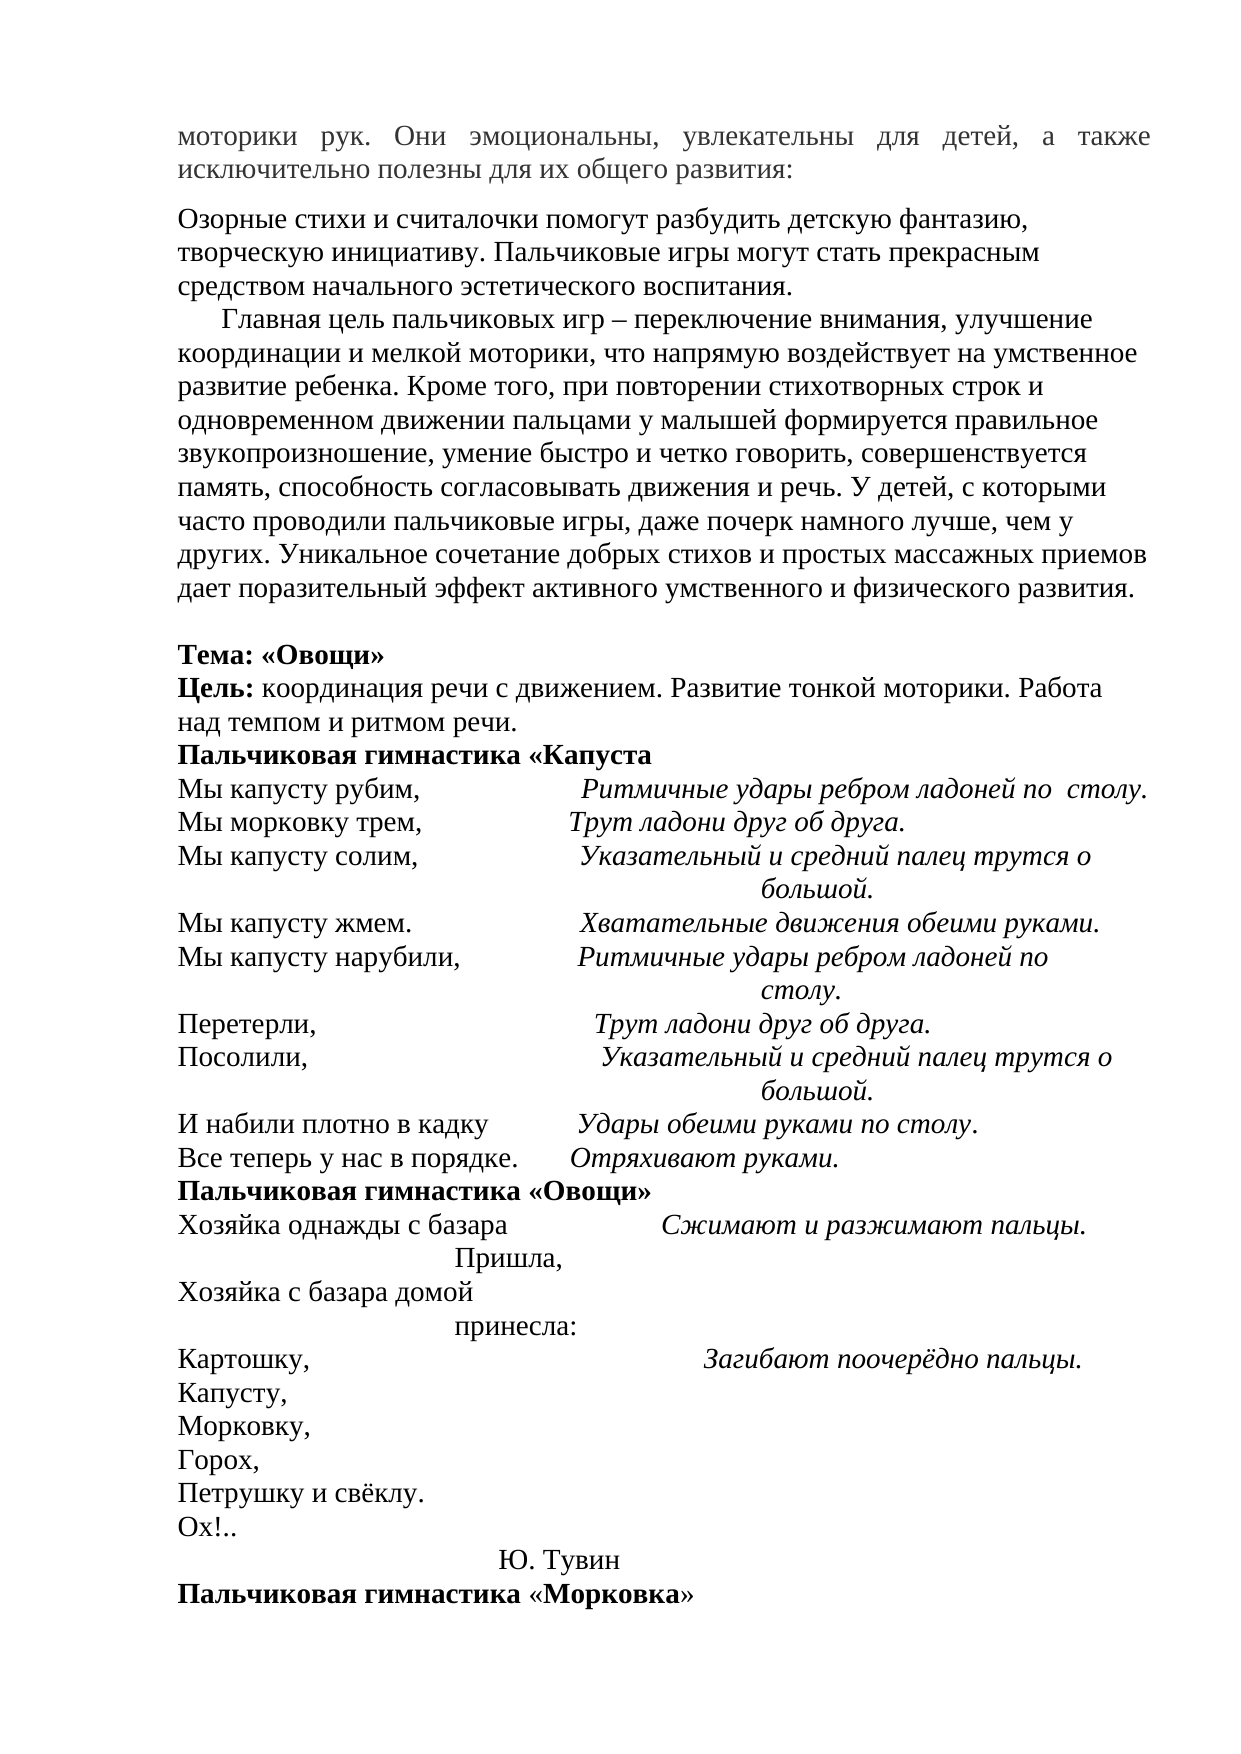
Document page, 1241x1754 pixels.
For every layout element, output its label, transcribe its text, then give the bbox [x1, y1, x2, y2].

text Пальчиковая гимнастика «Капуста [177, 737, 1152, 771]
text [177, 118, 1152, 185]
text Мы капусту рубим, Ритмичные удары ребром ладоней по столу. Мы морковку трем, Трут ладони друг об друга. Мы капусту солим, Указательный и средний палец трутся о большой. Мы капусту жмем. Хватательные движения обеими руками. Мы капусту нарубили, Ритмичные удары ребром ладоней по столу. Перетерли, Трут ладони друг об друга. Посолили, Указательный и средний палец трутся о большой. И набили плотно в кадку Удары обеими руками по столу. Все теперь у нас в порядке. Отряхивают руками. [177, 771, 1152, 1173]
text Тема: «Овощи» [177, 637, 1152, 670]
text Пальчиковая гимнастика «Овощи» [177, 1173, 1152, 1207]
text Цель: координация речи с движением. Развитие тонкой моторики. Работа над темпом и ритмом речи. [177, 670, 1152, 737]
text Хозяйка однажды с базара Сжимают и разжимают пальцы. Пришла, Хозяйка с базара домой принесла: Картошку, Загибают поочерёдно пальцы. Капусту, Морковку, Горох, Петрушку и свёклу. Ох!.. Ю. Тувин [177, 1207, 1152, 1576]
text Главная цель пальчиковых игр – переключение внимания, улучшение координации и мелкой моторики, что напрямую воздействует на умственное развитие ребенка. Кроме того, при повторении стихотворных строк и одновременном движении пальцами у малышей формируется правильное звукопроизношение, умение быстро и четко говорить, совершенствуется память, способность согласовывать движения и речь. У детей, с которыми часто проводили пальчиковые игры, даже почерк намного лучше, чем у других. Уникальное сочетание добрых стихов и простых массажных приемов дает поразительный эффект активного умственного и физического развития. [177, 301, 1152, 603]
text Озорные стихи и считалочки помогут разбудить детскую фантазию, творческую инициативу. Пальчиковые игры могут стать прекрасным средством начального эстетического воспитания. [177, 201, 1152, 301]
text Пальчиковая гимнастика «Морковка» [177, 1576, 1152, 1609]
